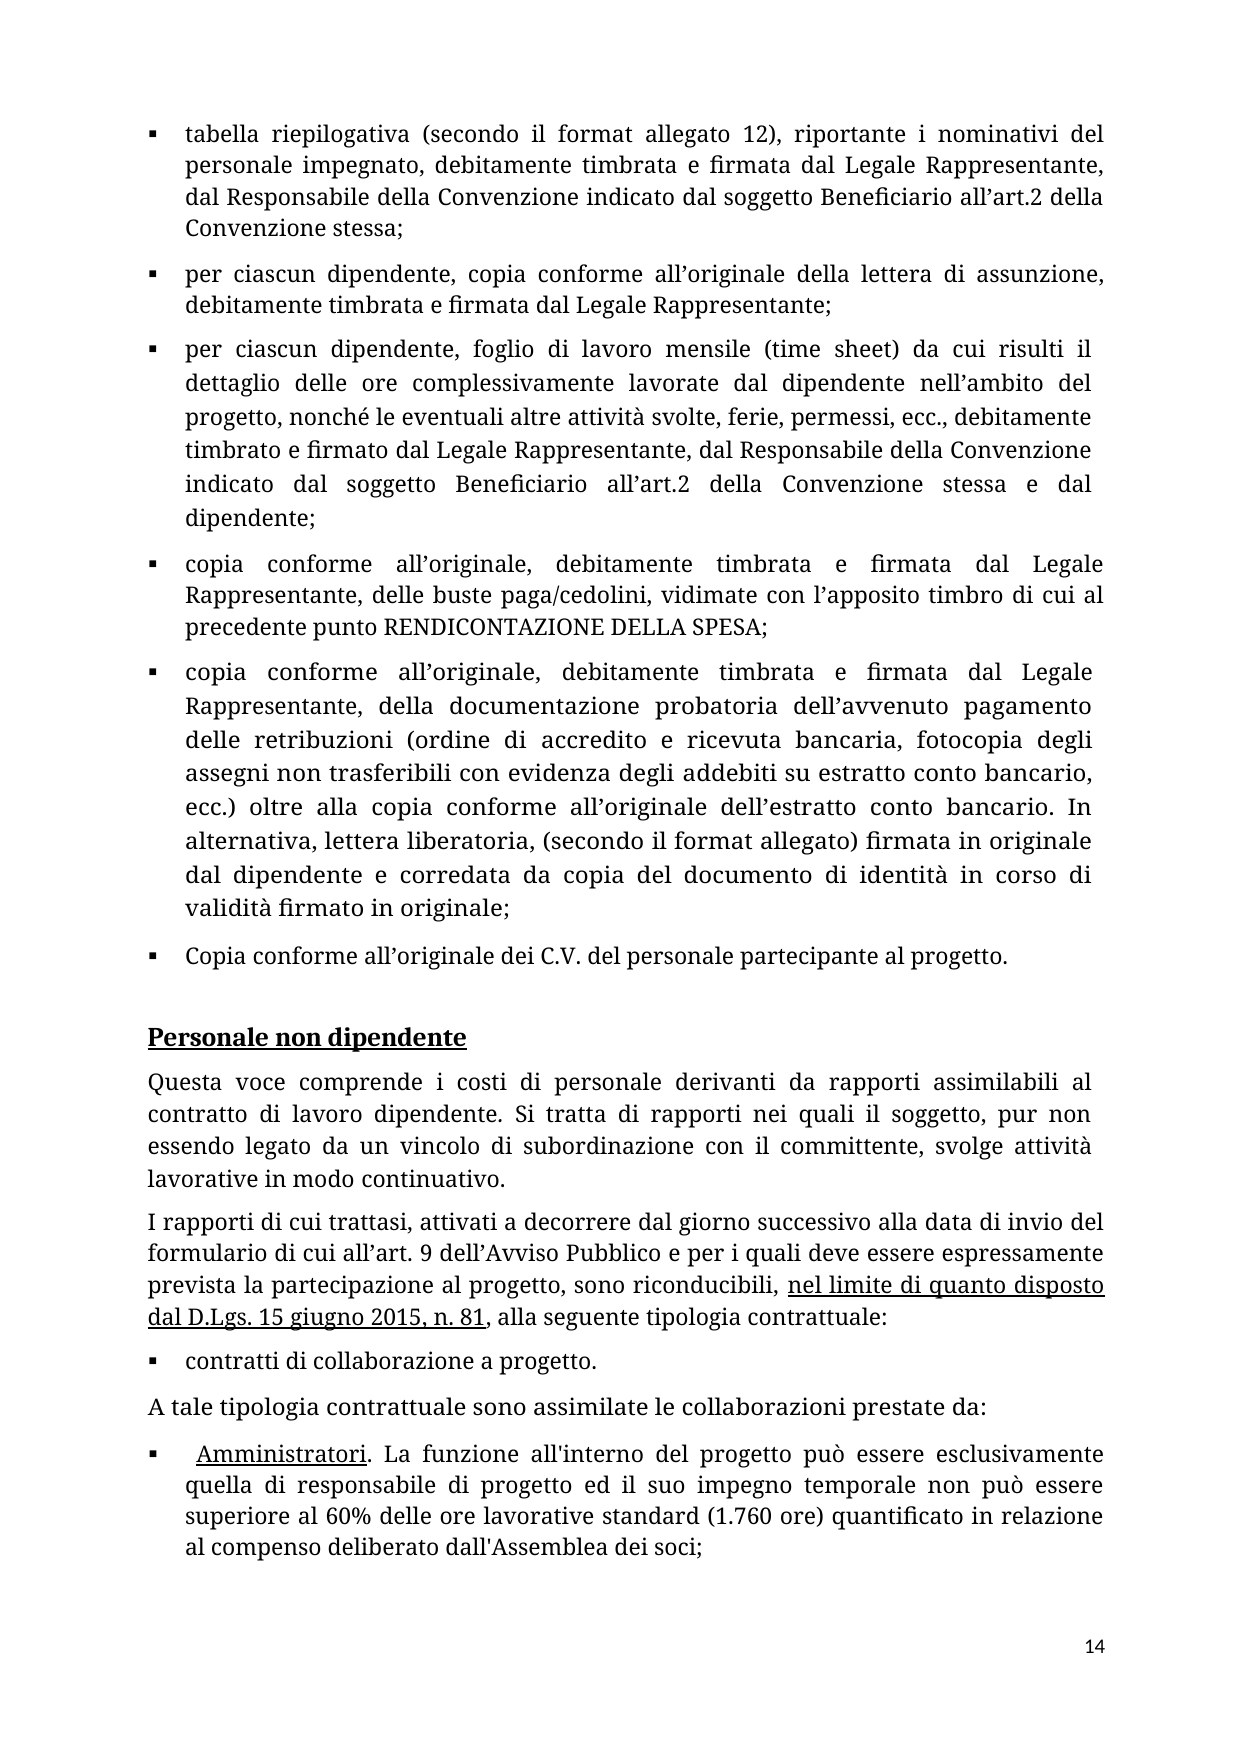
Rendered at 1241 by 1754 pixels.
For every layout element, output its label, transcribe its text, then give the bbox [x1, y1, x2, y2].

list per ciascun dipendente, copia conforme all’originale della lettera di assunzione, debitamente timbrata e firmata dal Legale Rappresentante; [147, 258, 1105, 321]
subtitle Personale non dipendente [147, 1022, 1105, 1053]
text A tale tipologia contrattuale sono assimilate le collaborazioni prestate da: [148, 1391, 1093, 1422]
list per ciascun dipendente, foglio di lavoro mensile (time sheet) da cui risulti il dettaglio delle ore complessivamente lavorate dal dipendente nell’ambito del progetto, nonché le eventuali altre attività svolte, ferie, permessi, ecc., debitamente timbrato e firmato dal Legale Rappresentante, dal Responsabile della Convenzione indicato dal soggetto Beneficiario all’art.2 della Convenzione stessa e dal dipendente; [147, 333, 1093, 533]
list copia conforme all’originale, debitamente timbrata e firmata dal Legale Rappresentante, delle buste paga/cedolini, vidimate con l’apposito timbro di cui al precedente punto RENDICONTAZIONE DELLA SPESA; [147, 548, 1105, 642]
text I rapporti di cui trattasi, attivati a decorrere dal giorno successivo alla data di invio del formulario di cui all’art. 9 dell’Avviso Pubblico e per i quali deve essere espressamente prevista la partecipazione al progetto, sono riconducibili, nel limite di quanto disposto dal D.Lgs. 15 giugno 2015, n. 81, alla seguente tipologia contrattuale: [147, 1206, 1105, 1332]
text Questa voce comprende i costi di personale derivanti da rapporti assimilabili al contratto di lavoro dipendente. Si tratta di rapporti nei quali il soggetto, pur non essendo legato da un vincolo di subordinazione con il committente, svolge attività lavorative in modo continuativo. [147, 1066, 1093, 1194]
list Amministratori. La funzione all'interno del progetto può essere esclusivamente quella di responsabile di progetto ed il suo impegno temporale non può essere superiore al 60% delle ore lavorative standard (1.760 ore) quantificato in relazione al compenso deliberato dall'Assemblea dei soci; [148, 1437, 1105, 1562]
list contratti di collaborazione a progetto. [147, 1345, 1093, 1376]
list tabella riepilogativa (secondo il format allegato 12), riportante i nominativi del personale impegnato, debitamente timbrata e firmata dal Legale Rappresentante, dal Responsabile della Convenzione indicato dal soggetto Beneficiario all’art.2 della Convenzione stessa; [147, 118, 1105, 243]
list Copia conforme all’originale dei C.V. del personale partecipante al progetto. [147, 940, 1093, 972]
list copia conforme all’originale, debitamente timbrata e firmata dal Legale Rappresentante, della documentazione probatoria dell’avvenuto pagamento delle retribuzioni (ordine di accredito e ricevuta bancaria, fotocopia degli assegni non trasferibili con evidenza degli addebiti su estratto conto bancario, ecc.) oltre alla copia conforme all’originale dell’estratto conto bancario. In alternativa, lettera liberatoria, (secondo il format allegato) firmata in originale dal dipendente e corredata da copia del documento di identità in corso di validità firmato in originale; [147, 656, 1093, 924]
